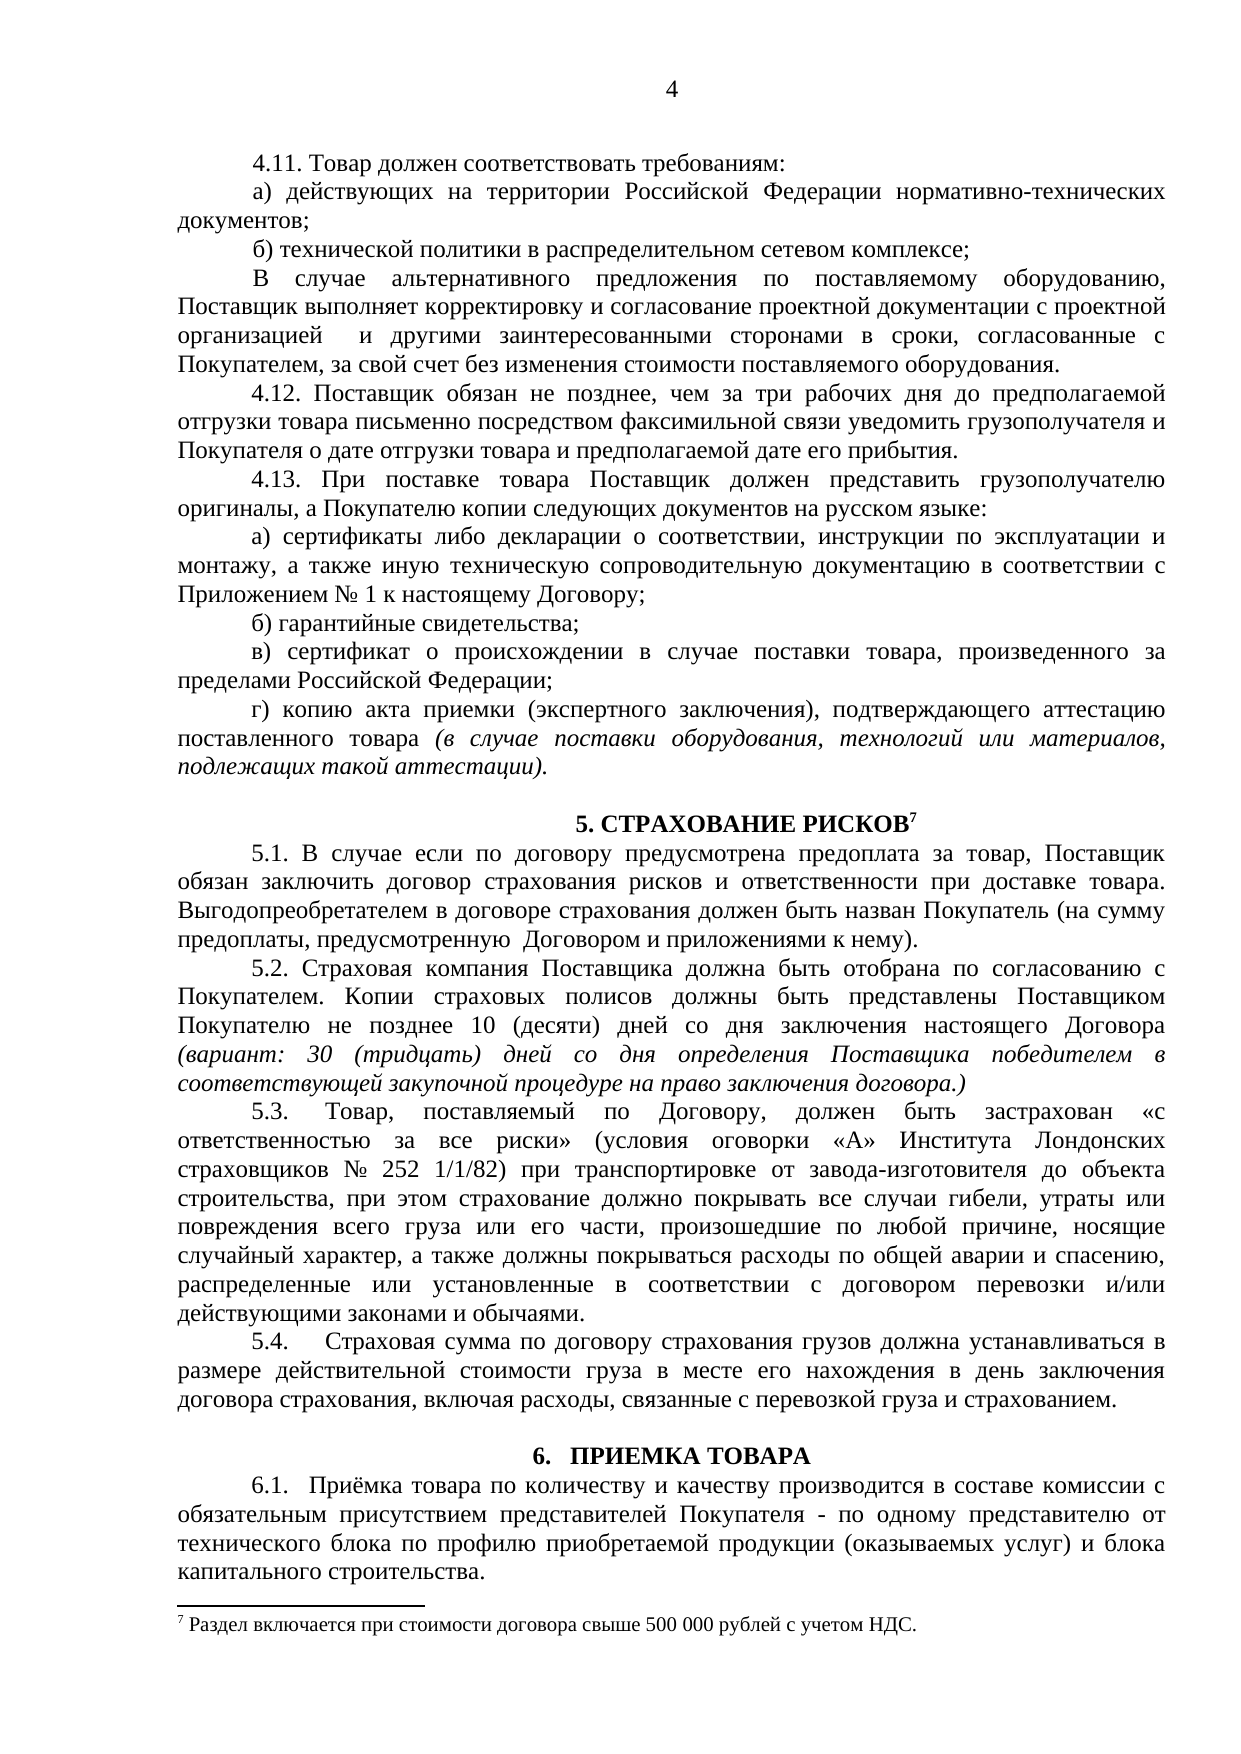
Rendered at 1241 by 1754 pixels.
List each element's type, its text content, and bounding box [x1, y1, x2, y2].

text г) копию акта приемки (экспертного заключения), подтверждающего аттестацию поставленного товара (в случае поставки оборудования, технологий или материалов, подлежащих такой аттестации). [177, 694, 1166, 780]
text 5.1. В случае если по договору предусмотрена предоплата за товар, Поставщик обязан заключить договор страхования рисков и ответственности при доставке товара. Выгодопреобретателем в договоре страхования должен быть назван Покупатель (на сумму предоплаты, предусмотренную Договором и приложениями к нему). [177, 838, 1166, 953]
list Страховая сумма по договору страхования грузов должна устанавливаться в размере действительной стоимости груза в месте его нахождения в день заключения договора страхования, включая расходы, связанные с перевозкой груза и страхованием. [177, 1326, 1166, 1413]
text б) гарантийные свидетельства; [177, 608, 1166, 636]
text 4.12. Поставщик обязан не позднее, чем за три рабочих дня до предполагаемой отгрузки товара письменно посредством факсимильной связи уведомить грузополучателя и Покупателя о дате отгрузки товара и предполагаемой дате его прибытия. [177, 378, 1166, 464]
text а) сертификаты либо декларации о соответствии, инструкции по эксплуатации и монтажу, а также иную техническую сопроводительную документацию в соответствии с Приложением № 1 к настоящему Договору; [177, 521, 1166, 608]
list ПРИЕМКА ТОВАРА [177, 1441, 1166, 1470]
text 5.2. Страховая компания Поставщика должна быть отобрана по согласованию с Покупателем. Копии страховых полисов должны быть представлены Поставщиком Покупателю не позднее 10 (десяти) дней со дня заключения настоящего Договора (вариант: 30 (тридцать) дней со дня определения Поставщика победителем в соответствующей закупочной процедуре на право заключения договора.) [177, 953, 1166, 1096]
text б) технической политики в распределительном сетевом комплексе; [177, 234, 1166, 263]
text 4.11. Товар должен соответствовать требованиям: [177, 148, 1166, 176]
text 4.13. При поставке товара Поставщик должен представить грузополучателю оригиналы, а Покупателю копии следующих документов на русском языке: [177, 464, 1166, 521]
list Товар, поставляемый по Договору, должен быть застрахован «с ответственностью за все риски» (условия оговорки «А» Института Лондонских страховщиков № 252 1/1/82) при транспортировке от завода-изготовителя до объекта строительства, при этом страхование должно покрывать все случаи гибели, утраты или повреждения всего груза или его части, произошедшие по любой причине, носящие случайный характер, а также должны покрываться расходы по общей аварии и спасению, распределенные или установленные в соответствии с договором перевозки и/или действующими законами и обычаями. [177, 1096, 1166, 1326]
text 5. СТРАХОВАНИЕ РИСКОВ [326, 809, 1166, 838]
text В случае альтернативного предложения по поставляемому оборудованию, Поставщик выполняет корректировку и согласование проектной документации с проектной организацией и другими заинтересованными сторонами в сроки, согласованные с Покупателем, за свой счет без изменения стоимости поставляемого оборудования. [177, 263, 1166, 378]
list Приёмка товара по количеству и качеству производится в составе комиссии с обязательным присутствием представителей Покупателя - по одному представителю от технического блока по профилю приобретаемой продукции (оказываемых услуг) и блока капитального строительства. [177, 1470, 1166, 1585]
text в) сертификат о происхождении в случае поставки товара, произведенного за пределами Российской Федерации; [177, 636, 1166, 694]
text а) действующих на территории Российской Федерации нормативно-технических документов; [177, 176, 1166, 234]
